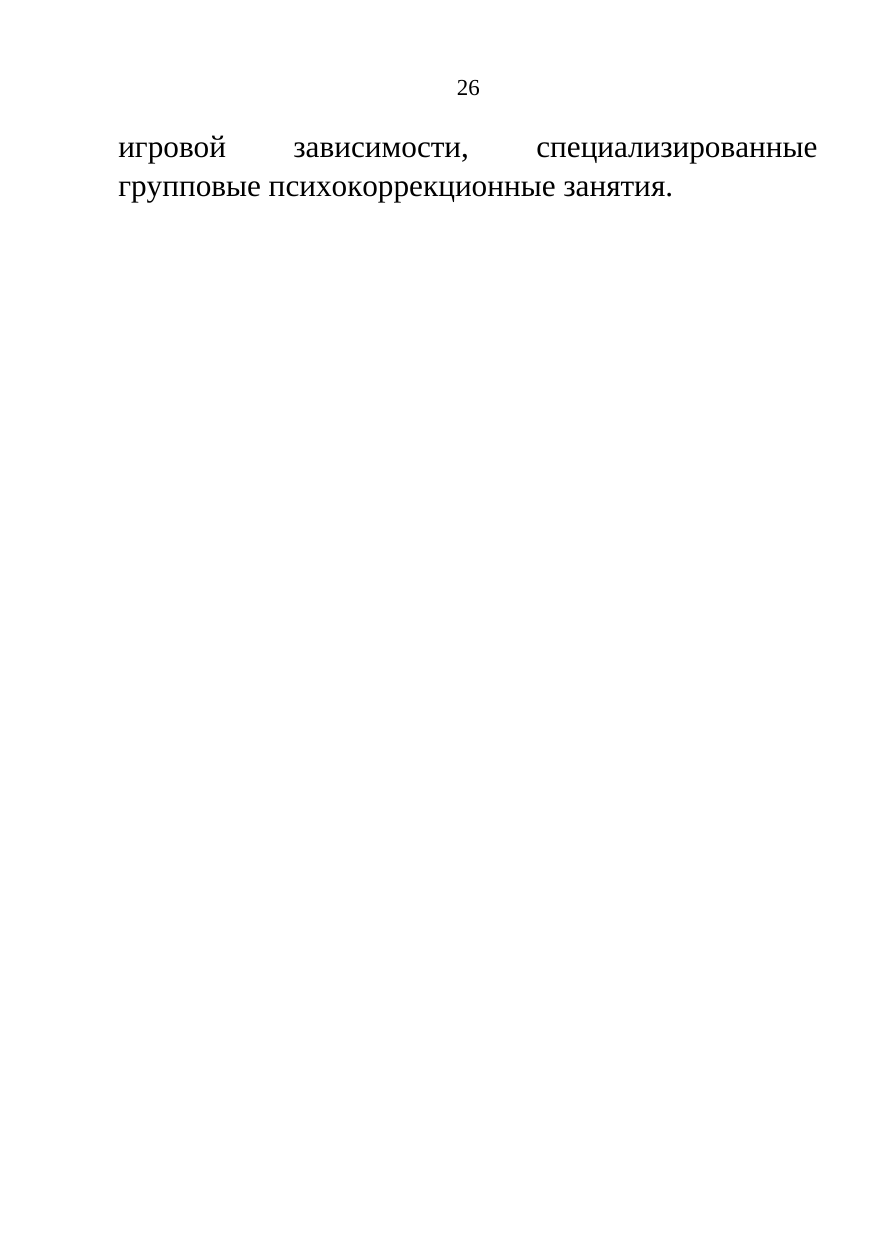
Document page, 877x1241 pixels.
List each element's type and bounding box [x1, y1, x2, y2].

text [118, 128, 818, 203]
